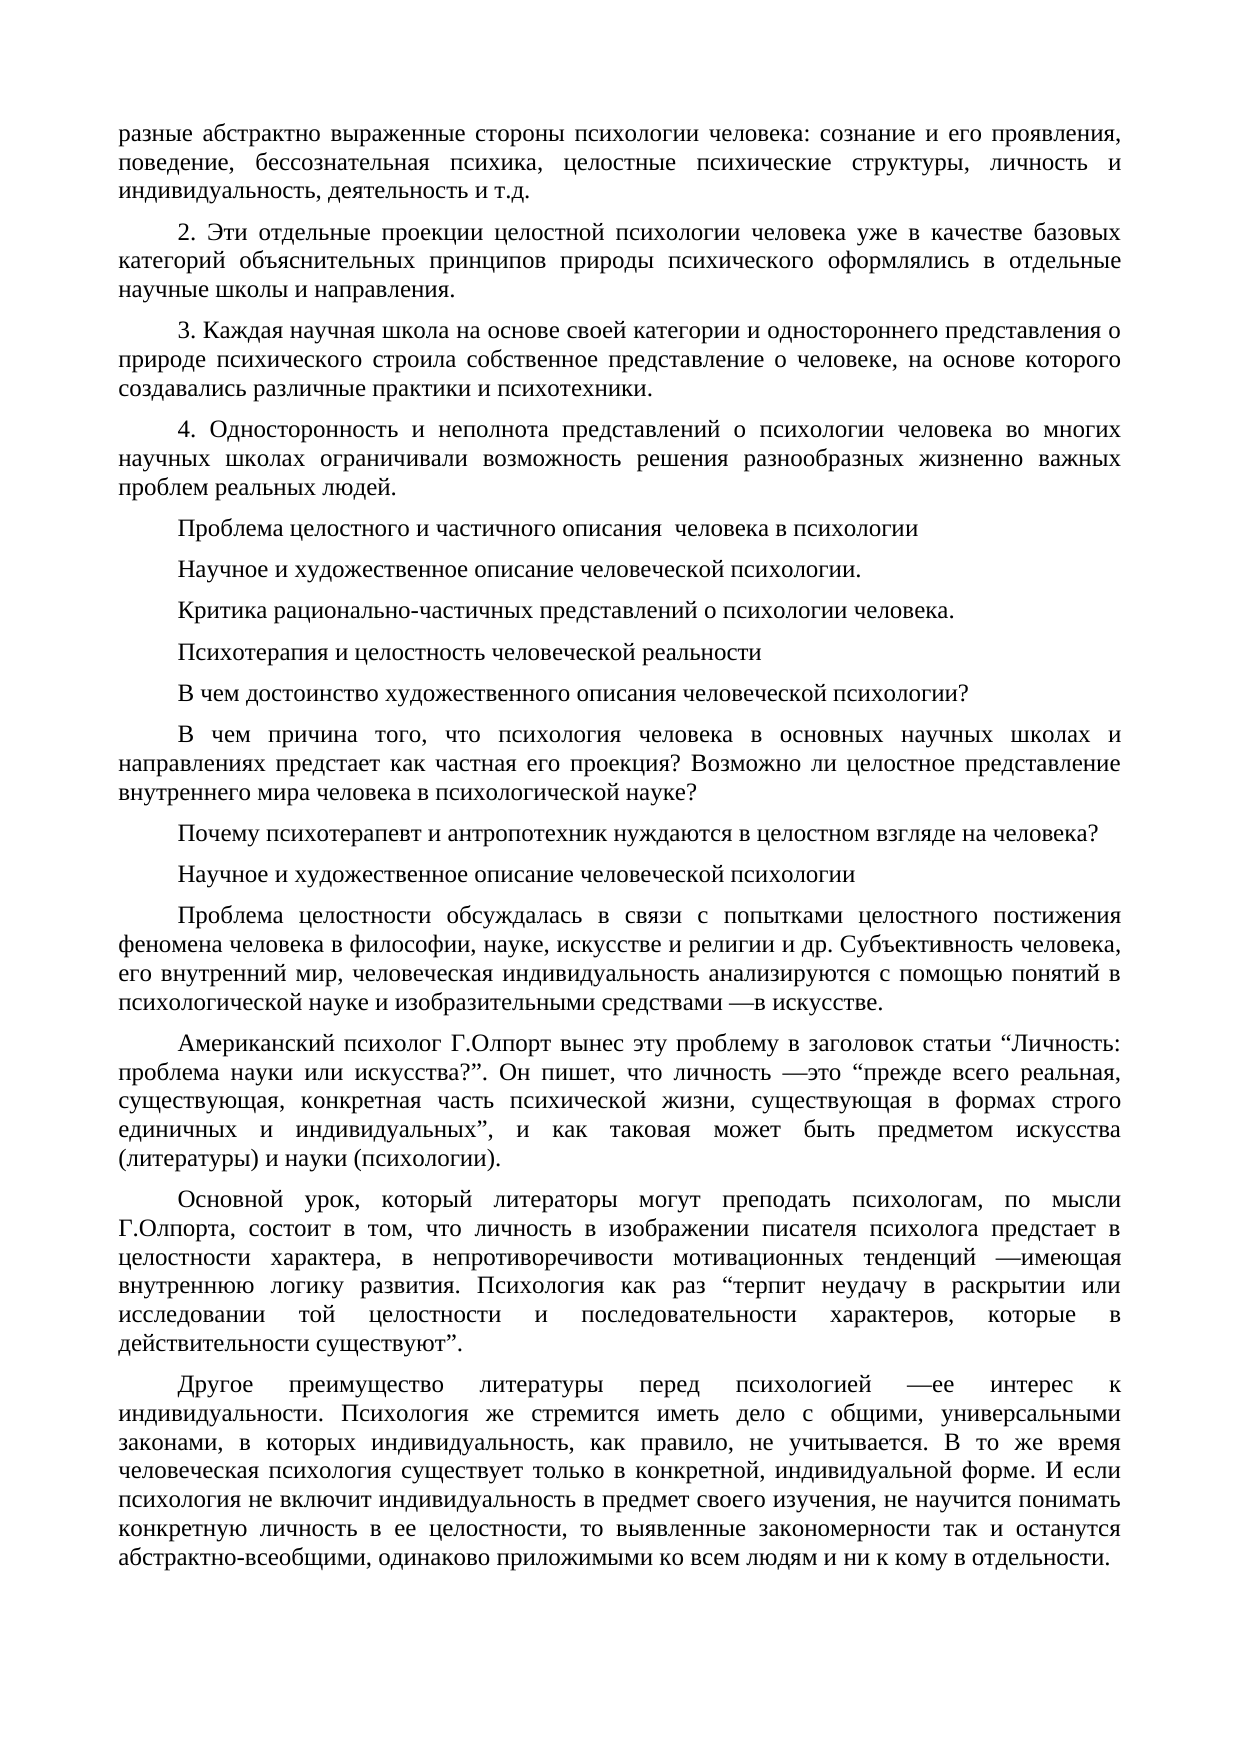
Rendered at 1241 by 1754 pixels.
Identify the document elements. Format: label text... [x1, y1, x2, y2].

text Другое преимущество литературы перед психологией —ее интерес к индивидуальности. Психология же стремится иметь дело с общими, универсальными законами, в которых индивидуальность, как правило, не учитывается. В то же время человеческая психология существует только в конкретной, индивидуальной форме. И если психология не включит индивидуальность в предмет своего изучения, не научится понимать конкретную личность в ее целостности, то выявленные закономерности так и останутся абстрактно-всеобщими, одинаково приложимыми ко всем людям и ни к кому в отдельности. [118, 1369, 1122, 1571]
text 3. Каждая научная школа на основе своей категории и одностороннего представления о природе психического строила собственное представление о человеке, на основе которого создавались различные практики и психотехники. [118, 316, 1122, 402]
text Почему психотерапевт и антропотехник нуждаются в целостном взгляде на человека? [118, 818, 1122, 847]
text Критика рационально-частичных представлений о психологии человека. [118, 596, 1122, 624]
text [118, 118, 1122, 204]
text Проблема целостности обсуждалась в связи с попытками целостного постижения феномена человека в философии, науке, искусстве и религии и др. Субъективность человека, его внутренний мир, человеческая индивидуальность анализируются с помощью понятий в психологической науке и изобразительными средствами —в искусстве. [118, 901, 1122, 1016]
text Американский психолог Г.Олпорт вынес эту проблему в заголовок статьи “Личность: проблема науки или искусства?”. Он пишет, что личность —это “прежде всего реальная, существующая, конкретная часть психической жизни, существующая в формах строго единичных и индивидуальных”, и как таковая может быть предметом искусства (литературы) и науки (психологии). [118, 1028, 1122, 1172]
text Основной урок, который литераторы могут преподать психологам, по мысли Г.Олпорта, состоит в том, что личность в изображении писателя психолога предстает в целостности характера, в непротиворечивости мотивационных тенденций —имеющая внутреннюю логику развития. Психология как раз “терпит неудачу в раскрытии или исследовании той целостности и последовательности характеров, которые в действительности существуют”. [118, 1184, 1122, 1357]
text Научное и художественное описание человеческой психологии. [118, 554, 1122, 583]
text Психотерапия и целостность человеческой реальности [118, 637, 1122, 666]
text Проблема целостного и частичного описания человека в психологии [118, 513, 1122, 542]
text Научное и художественное описание человеческой психологии [118, 859, 1122, 888]
text 2. Эти отдельные проекции целостной психологии человека уже в качестве базовых категорий объяснительных принципов природы психического оформлялись в отдельные научные школы и направления. [118, 217, 1122, 303]
text 4. Односторонность и неполнота представлений о психологии человека во многих научных школах ограничивали возможность решения разнообразных жизненно важных проблем реальных людей. [118, 414, 1122, 501]
text В чем причина того, что психология человека в основных научных школах и направлениях предстает как частная его проекция? Возможно ли целостное представление внутреннего мира человека в психологической науке? [118, 719, 1122, 806]
text В чем достоинство художественного описания человеческой психологии? [118, 678, 1122, 707]
